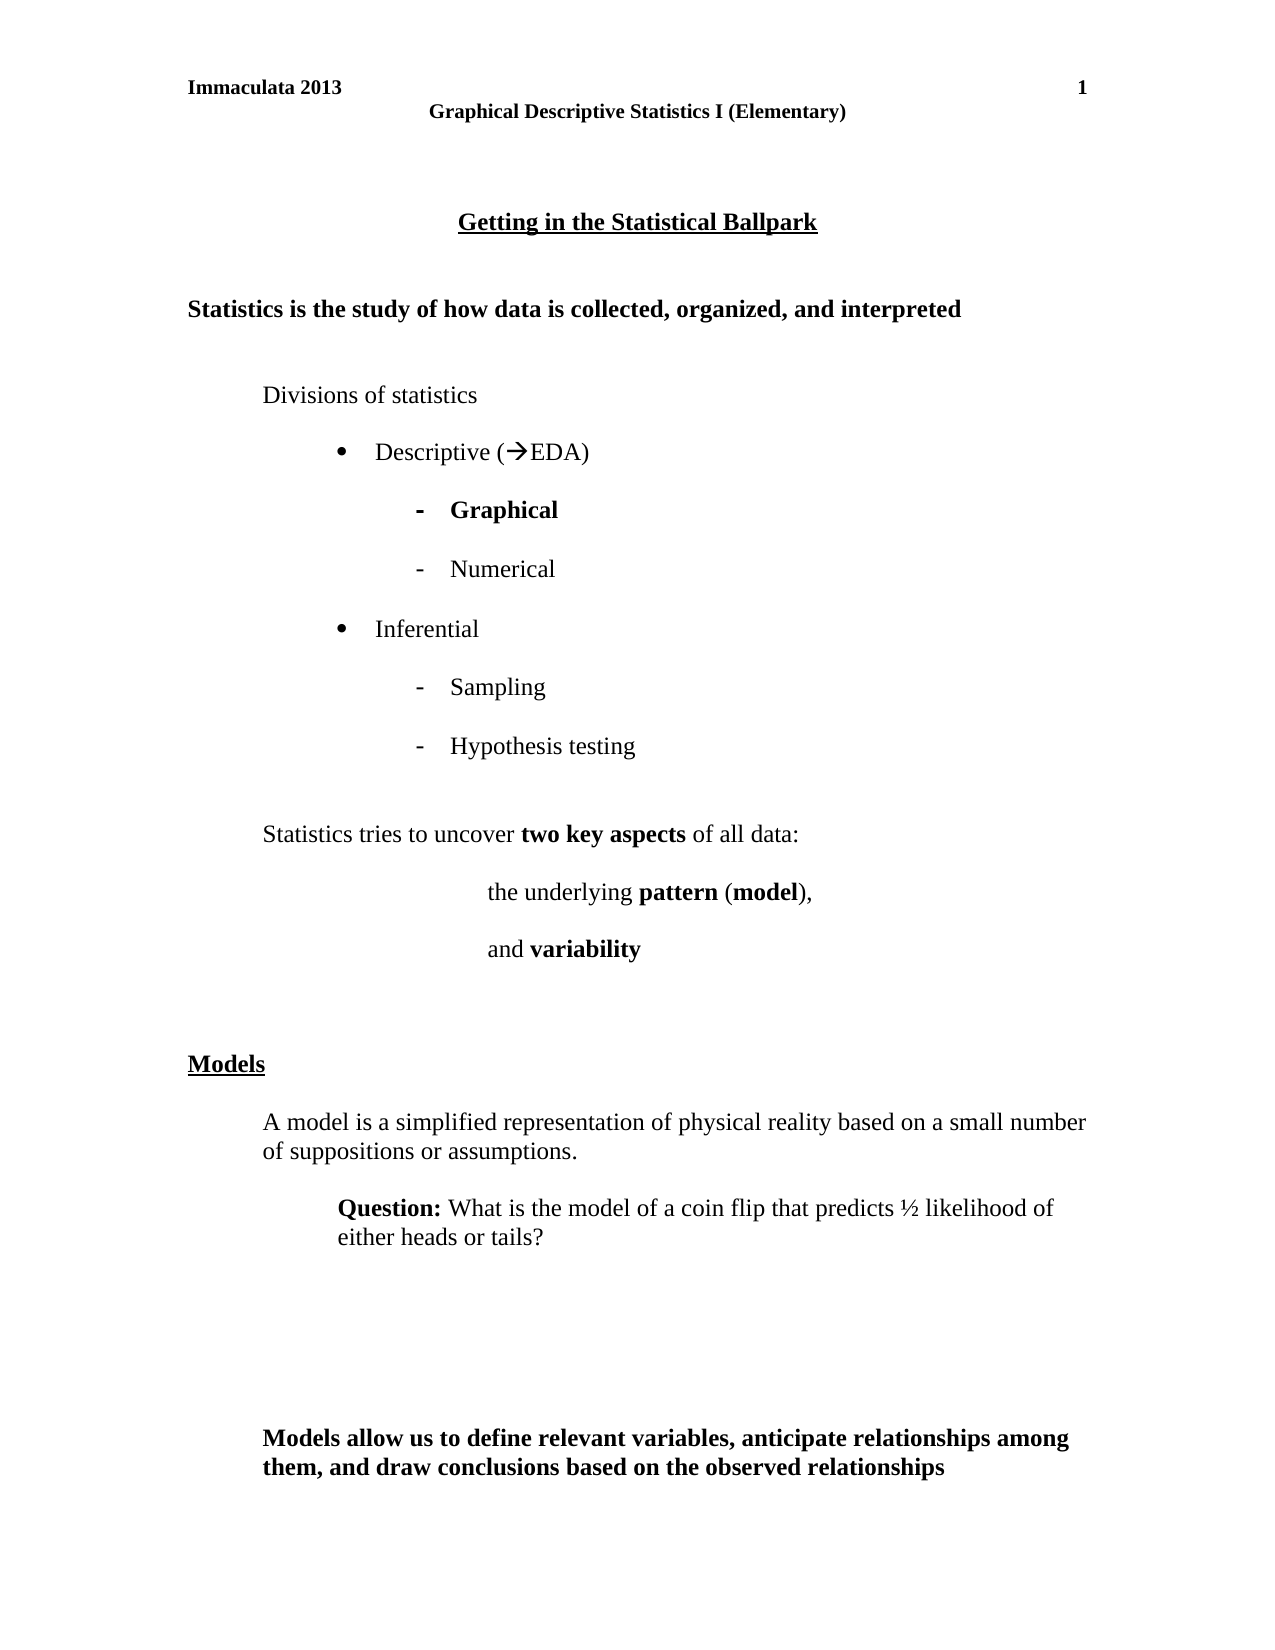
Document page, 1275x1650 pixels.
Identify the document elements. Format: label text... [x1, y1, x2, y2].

subtitle Statistics is the study of how data is collected, organized, and interpreted [187, 294, 1087, 322]
list Sampling [412, 672, 1087, 702]
list Graphical [412, 495, 1087, 526]
text Question: What is the model of a coin flip that predicts ½ likelihood of either heads or tails? [337, 1193, 1087, 1251]
list Hypothesis testing [412, 731, 1087, 762]
list Numerical [412, 554, 1087, 585]
text and variability [412, 934, 1087, 963]
text Models allow us to define relevant variables, anticipate relationships among them, and draw conclusions based on the observed relationships [262, 1423, 1087, 1481]
text Statistics tries to uncover two key aspects of all data: [262, 819, 1087, 848]
subtitle Getting in the Statistical Ballpark [187, 207, 1087, 236]
list Inferential [337, 614, 1087, 643]
text Models [187, 1049, 1087, 1078]
list Descriptive (EDA) [337, 437, 1087, 466]
text A model is a simplified representation of physical reality based on a small number of suppositions or assumptions. [262, 1107, 1087, 1164]
text Divisions of statistics [187, 380, 1087, 409]
text the underlying pattern (model), [412, 877, 1087, 906]
